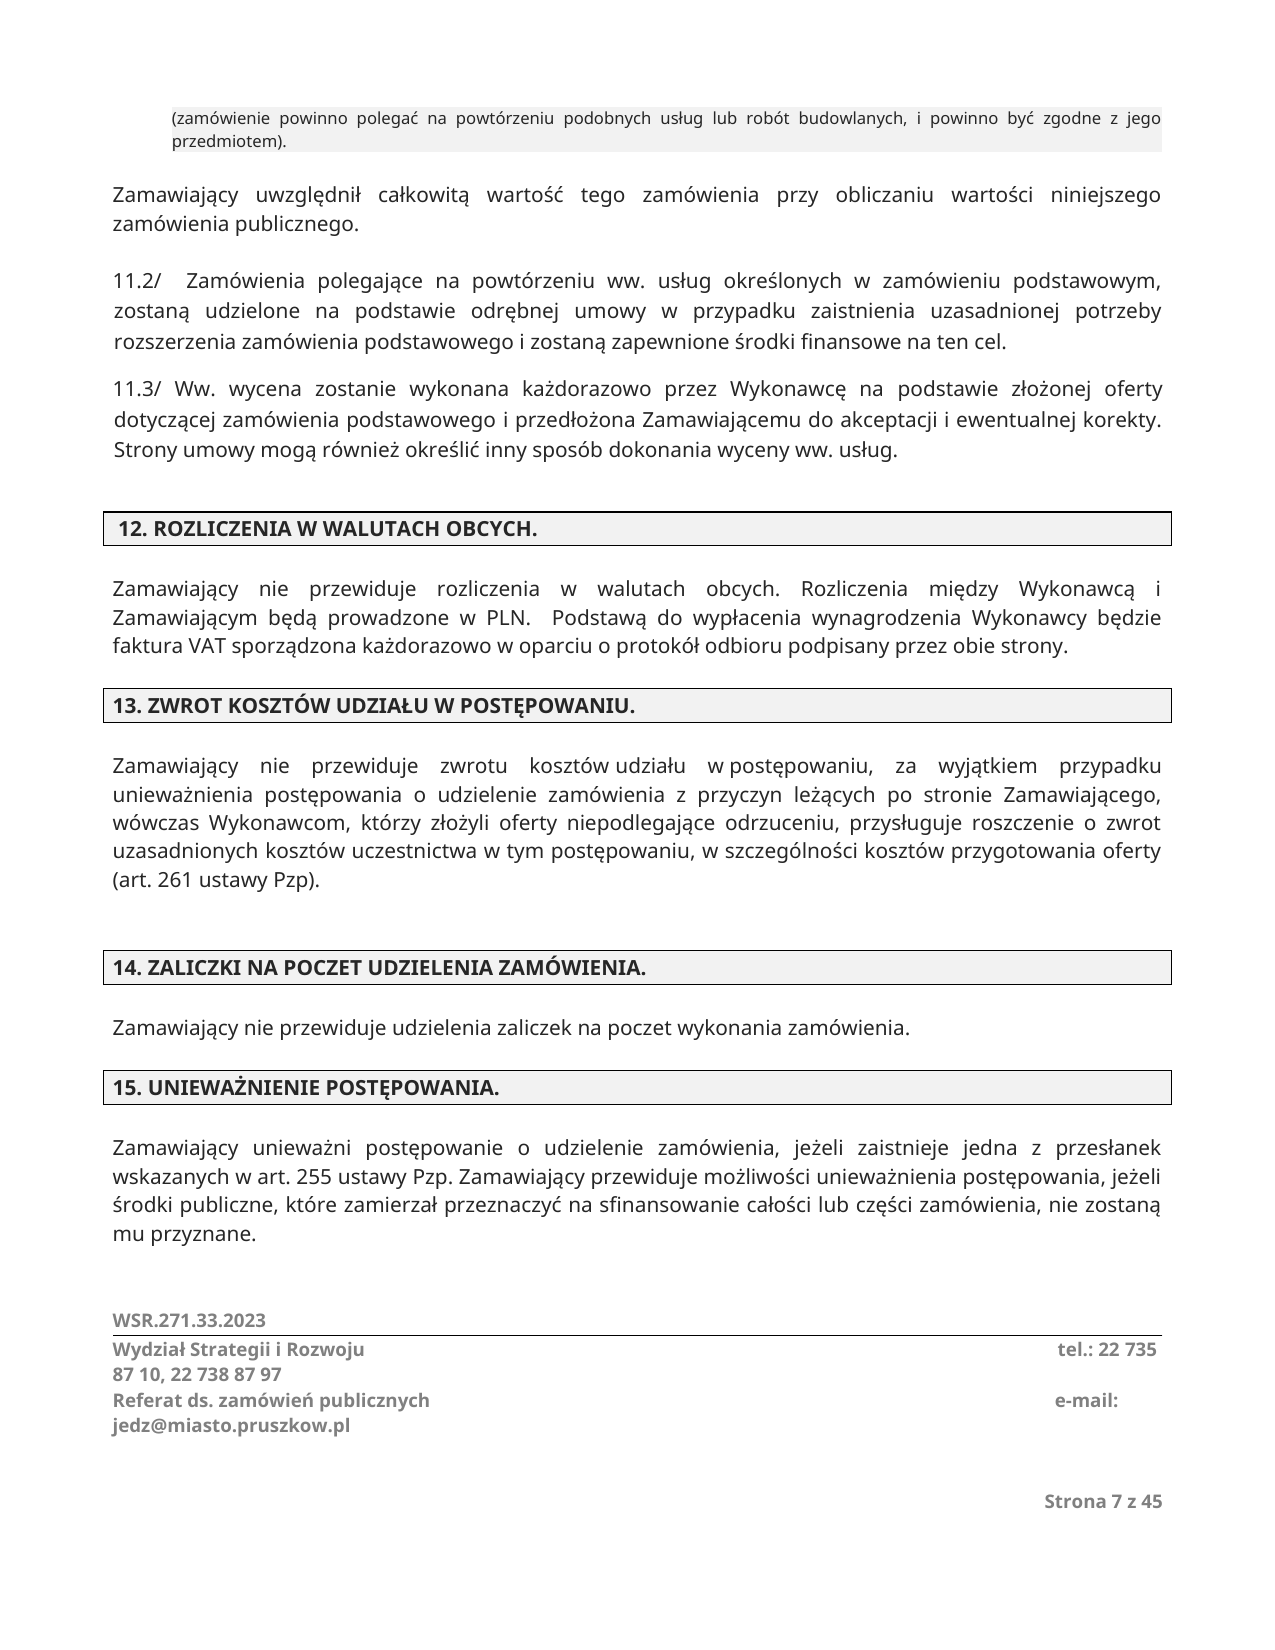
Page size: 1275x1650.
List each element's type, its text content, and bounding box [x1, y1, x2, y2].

text 13. ZWROT KOSZTÓW UDZIAŁU W POSTĘPOWANIU. [104, 689, 1171, 722]
text Zamawiający nie przewiduje zwrotu kosztów udziału w postępowaniu, za wyjątkiem przypadku unieważnienia postępowania o udzielenie zamówienia z przyczyn leżących po stronie Zamawiającego, wówczas Wykonawcom, którzy złożyli oferty niepodlegające odrzuceniu, przysługuje roszczenie o zwrot uzasadnionych kosztów uczestnictwa w tym postępowaniu, w szczególności kosztów przygotowania oferty (art. 261 ustawy Pzp). [112, 751, 1162, 893]
text 15. UNIEWAŻNIENIE POSTĘPOWANIA. [104, 1071, 1171, 1104]
text 12. ROZLICZENIA W WALUTACH OBCYCH. [104, 513, 1171, 545]
text Zamawiający nie przewiduje udzielenia zaliczek na poczet wykonania zamówienia. [112, 1013, 1162, 1042]
text Zamawiający uwzględnił całkowitą wartość tego zamówienia przy obliczaniu wartości niniejszego zamówienia publicznego. [112, 181, 1162, 237]
text 14. ZALICZKI NA POCZET UDZIELENIA ZAMÓWIENIA. [104, 951, 1171, 984]
text 11.2/ Zamówienia polegające na powtórzeniu ww. usług określonych w zamówieniu podstawowym, zostaną udzielone na podstawie odrębnej umowy w przypadku zaistnienia uzasadnionej potrzeby rozszerzenia zamówienia podstawowego i zostaną zapewnione środki finansowe na ten cel. [112, 266, 1162, 356]
text 11.3/ Ww. wycena zostanie wykonana każdorazowo przez Wykonawcę na podstawie złożonej oferty dotyczącej zamówienia podstawowego i przedłożona Zamawiającemu do akceptacji i ewentualnej korekty. Strony umowy mogą również określić inny sposób dokonania wyceny ww. usług. [112, 374, 1162, 464]
text Zamawiający unieważni postępowanie o udzielenie zamówienia, jeżeli zaistnieje jedna z przesłanek wskazanych w art. 255 ustawy Pzp. Zamawiający przewiduje możliwości unieważnienia postępowania, jeżeli środki publiczne, które zamierzał przeznaczyć na sfinansowanie całości lub części zamówienia, nie zostaną mu przyznane. [112, 1133, 1162, 1247]
text (zamówienie powinno polegać na powtórzeniu podobnych usług lub robót budowlanych, i powinno być zgodne z jego przedmiotem). [172, 107, 1162, 152]
text Zamawiający nie przewiduje rozliczenia w walutach obcych. Rozliczenia między Wykonawcą i Zamawiającym będą prowadzone w PLN. Podstawą do wypłacenia wynagrodzenia Wykonawcy będzie faktura VAT sporządzona każdorazowo w oparciu o protokół odbioru podpisany przez obie strony. [112, 574, 1162, 660]
